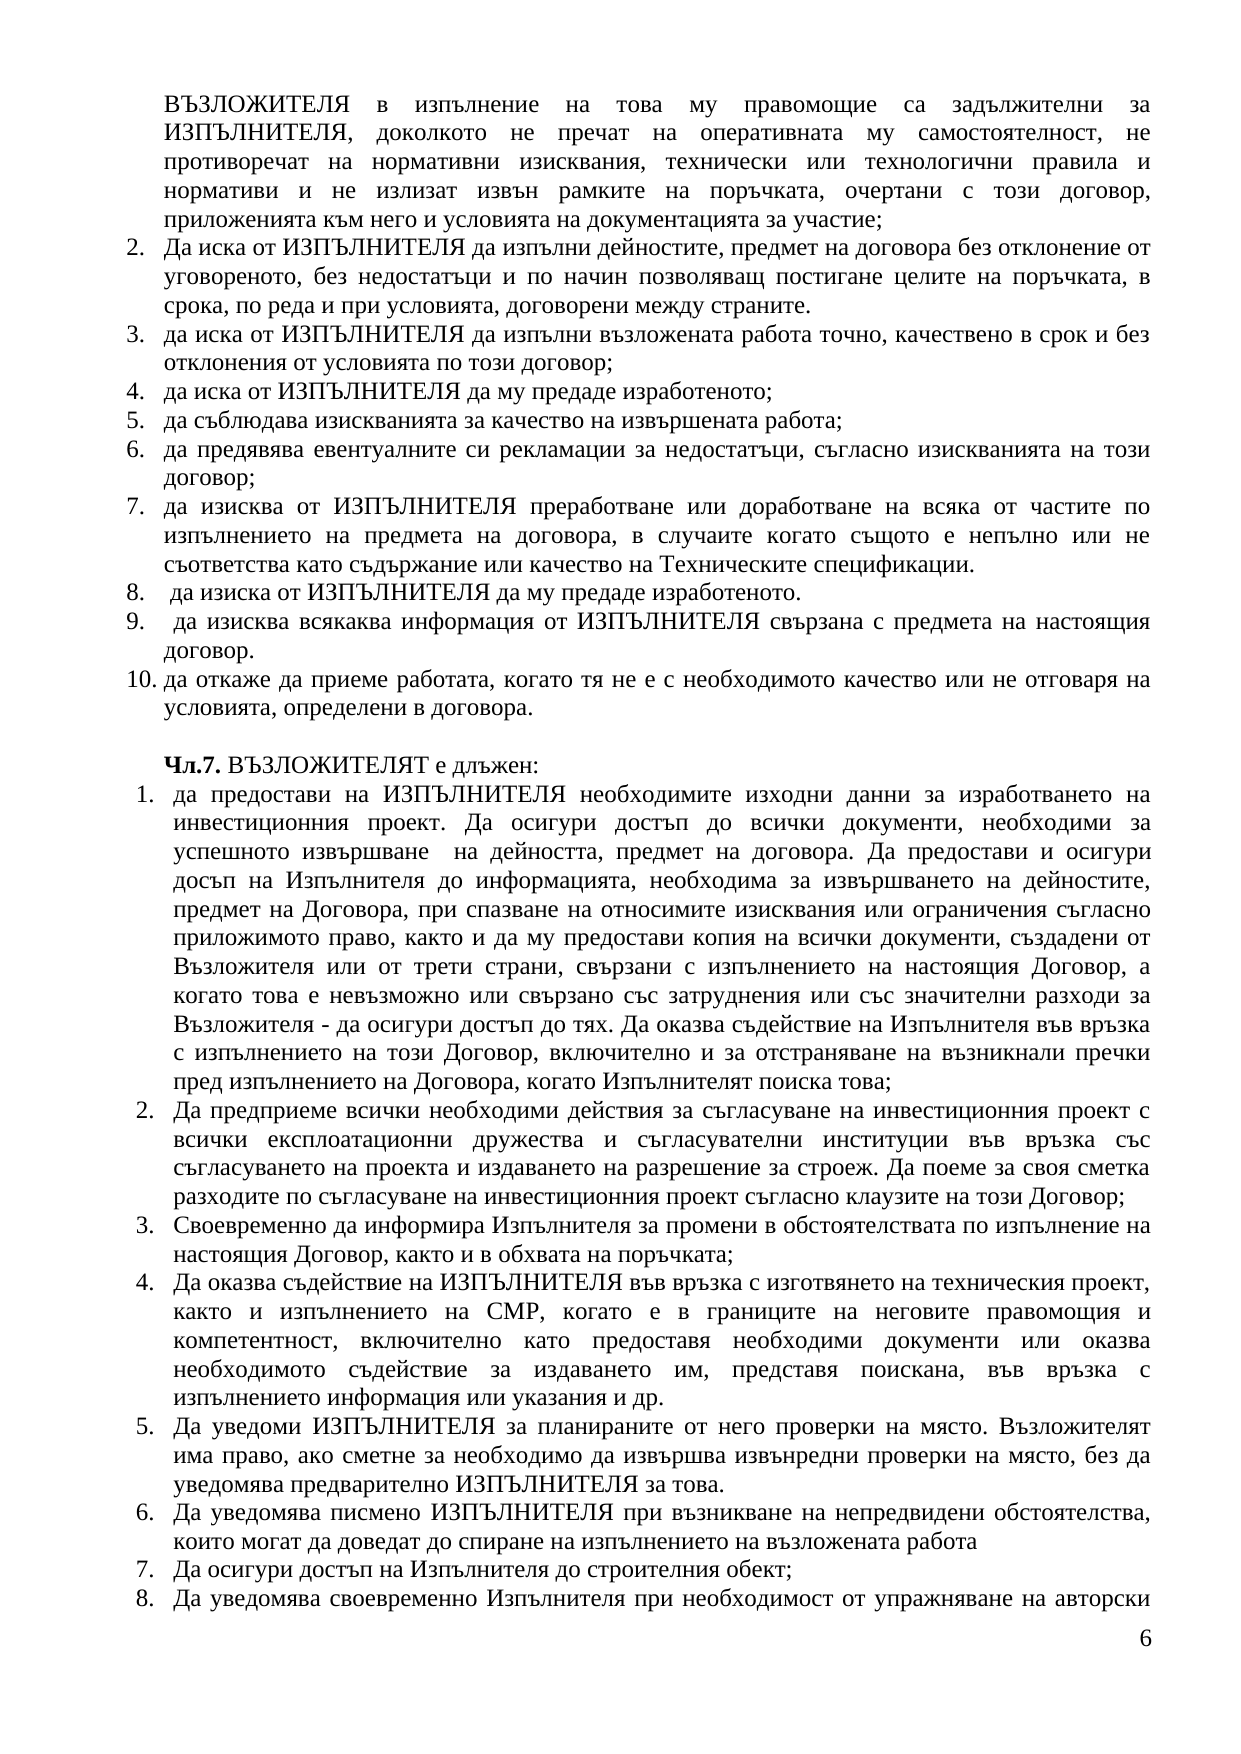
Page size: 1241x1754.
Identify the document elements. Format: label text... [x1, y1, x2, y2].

list да съблюдава изискванията за качество на извършената работа; [126, 405, 1152, 434]
text Чл.7. ВЪЗЛОЖИТЕЛЯТ е длъжен: [89, 750, 1152, 779]
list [126, 89, 1152, 232]
list да изисква от ИЗПЪЛНИТЕЛЯ преработване или доработване на всяка от частите по изпълнението на предмета на договора, в случаите когато същото е непълно или не съответства като съдържание или качество на Техническите спецификации. [126, 491, 1152, 577]
list да предявява евентуалните си рекламации за недостатъци, съгласно изискванията на този договор; [126, 434, 1152, 491]
list Да иска от ИЗПЪЛНИТЕЛЯ да изпълни дейностите, предмет на договора без отклонение от уговореното, без недостатъци и по начин позволяващ постигане целите на поръчката, в срока, по реда и при условията, договорени между страните. [126, 232, 1152, 319]
list да изиска от ИЗПЪЛНИТЕЛЯ да му предаде изработеното. [126, 577, 1152, 606]
list да изисква всякаква информация от ИЗПЪЛНИТЕЛЯ свързана с предмета на настоящия договор. [126, 606, 1152, 664]
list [136, 1583, 1152, 1612]
list Да уведомява писмено ИЗПЪЛНИТЕЛЯ при възникване на непредвидени обстоятелства, които могат да доведат до спиране на изпълнението на възложената работа [136, 1497, 1152, 1555]
list Своевременно да информира Изпълнителя за промени в обстоятелствата по изпълнение на настоящия Договор, както и в обхвата на поръчката; [136, 1210, 1152, 1267]
list да иска от ИЗПЪЛНИТЕЛЯ да изпълни възложената работа точно, качествено в срок и без отклонения от условията по този договор; [126, 319, 1152, 376]
list Да предприеме всички необходими действия за съгласуване на инвестиционния проект с всички експлоатационни дружества и съгласувателни институции във връзка със съгласуването на проекта и издаването на разрешение за строеж. Да поеме за своя сметка разходите по съгласуване на инвестиционния проект съгласно клаузите на този Договор; [136, 1095, 1152, 1210]
list Да оказва съдействие на ИЗПЪЛНИТЕЛЯ във връзка с изготвянето на техническия проект, както и изпълнението на СМР, когато е в границите на неговите правомощия и компетентност, включително като предоставя необходими документи или оказва необходимото съдействие за издаването им, представя поискана, във връзка с изпълнението информация или указания и др. [136, 1267, 1152, 1411]
list Да осигури достъп на Изпълнителя до строителния обект; [136, 1555, 1152, 1583]
list да предостави на ИЗПЪЛНИТЕЛЯ необходимите изходни данни за изработването на инвестиционния проект. Да осигури достъп до всички документи, необходими за успешното извършване на дейността, предмет на договора. Да предостави и осигури досъп на Изпълнителя до информацията, необходима за извършването на дейностите, предмет на Договора, при спазване на относимите изисквания или ограничения съгласно приложимото право, както и да му предостави копия на всички документи, създадени от Възложителя или от трети страни, свързани с изпълнението на настоящия Договор, а когато това е невъзможно или свързано със затруднения или със значителни разходи за Възложителя - да осигури достъп до тях. Да оказва съдействие на Изпълнителя във връзка с изпълнението на този Договор, включително и за отстраняване на възникнали пречки пред изпълнението на Договора, когато Изпълнителят поиска това; [136, 779, 1152, 1095]
list да иска от ИЗПЪЛНИТЕЛЯ да му предаде изработеното; [126, 376, 1152, 405]
list да откаже да приеме работата, когато тя не е с необходимото качество или не отговаря на условията, определени в договора. [126, 664, 1152, 721]
list Да уведоми ИЗПЪЛНИТЕЛЯ за планираните от него проверки на място. Възложителят има право, ако сметне за необходимо да извършва извънредни проверки на място, без да уведомява предварително ИЗПЪЛНИТЕЛЯ за това. [136, 1411, 1152, 1497]
